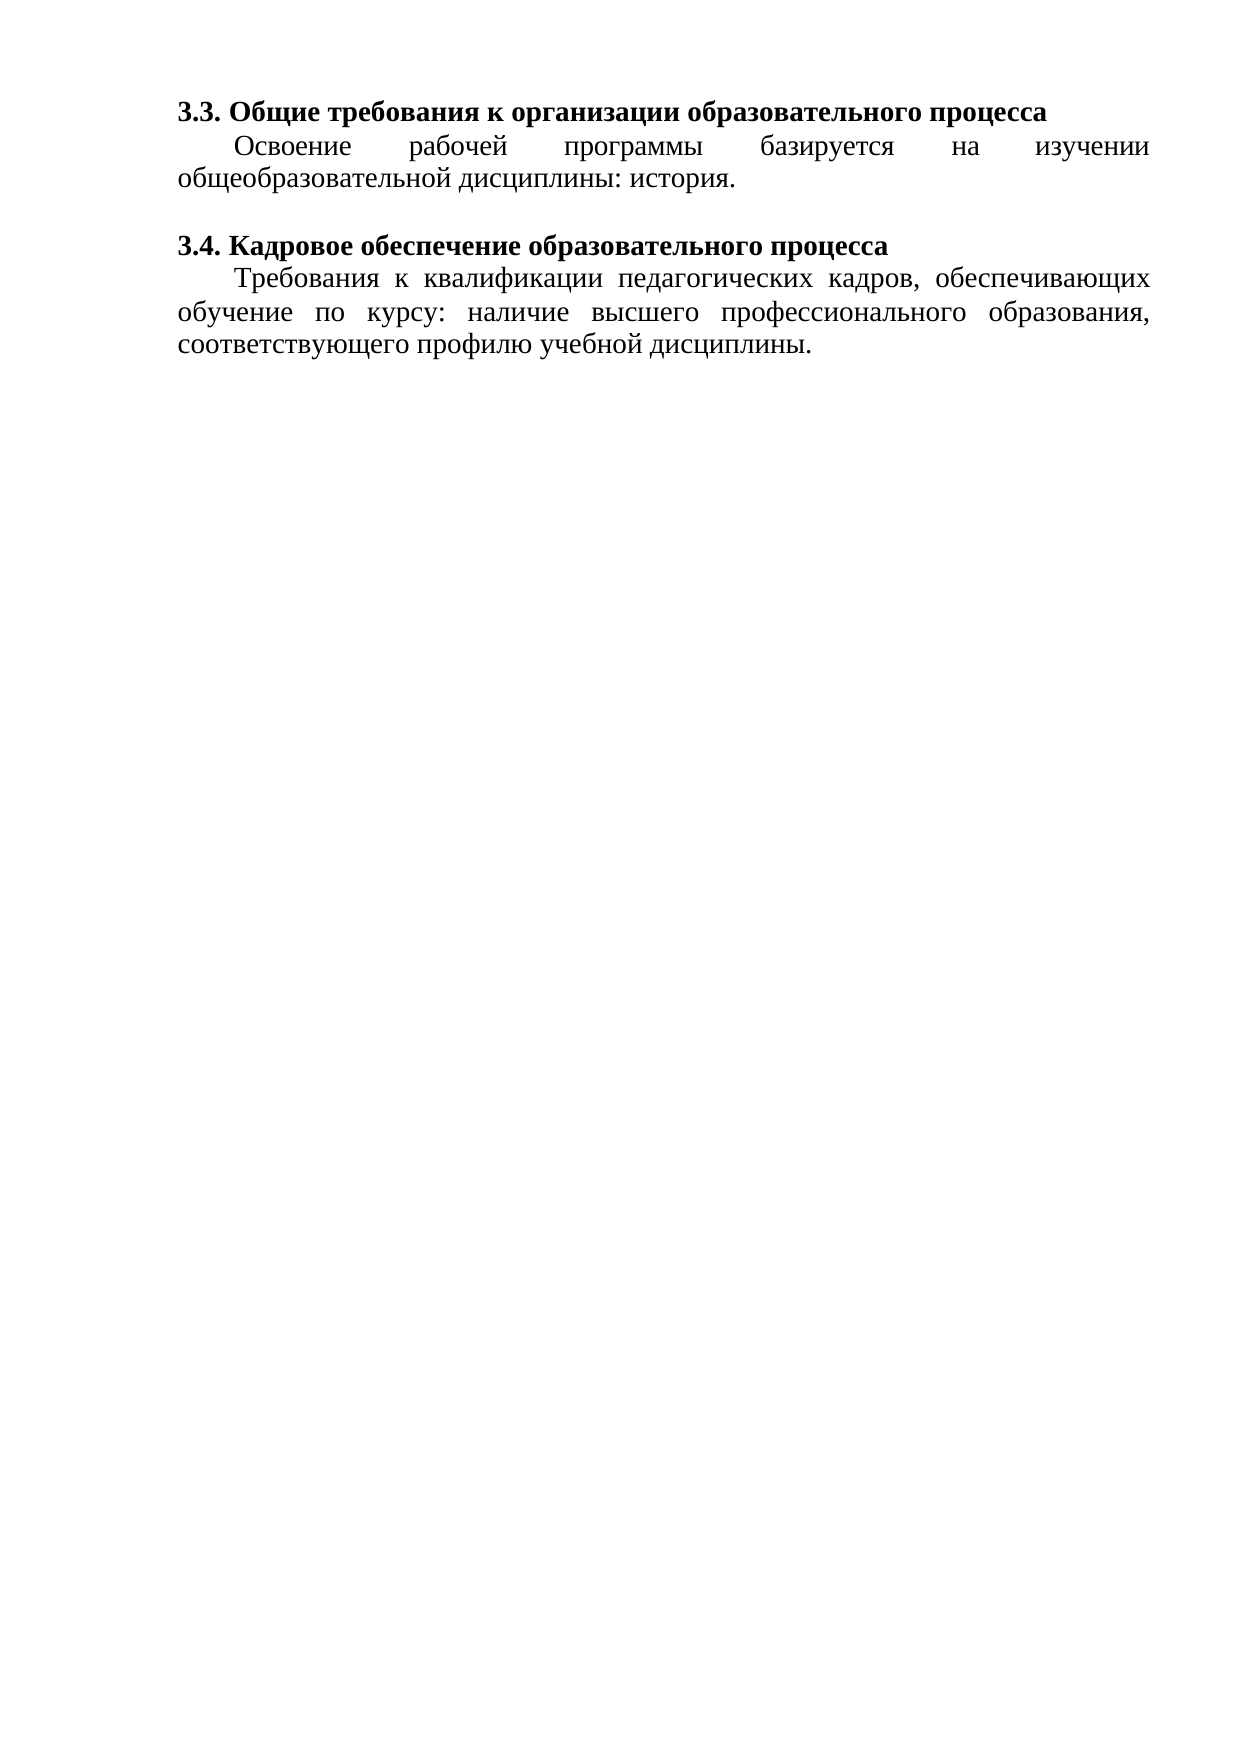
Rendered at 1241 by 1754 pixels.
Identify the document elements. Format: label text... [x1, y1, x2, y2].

text общеобразовательной дисциплины: история. [177, 162, 1151, 194]
text Требования к квалификации педагогических кадров, обеспечивающих обучение по курсу: наличие высшего профессионального образования, соответствующего профилю учебной дисциплины. [177, 262, 1151, 361]
text Освоение рабочей программы базируется на изучении [233, 128, 1151, 162]
text 3.4. Кадровое обеспечение образовательного процесса [177, 228, 1151, 262]
text 3.3. Общие требования к организации образовательного процесса [177, 96, 1151, 128]
